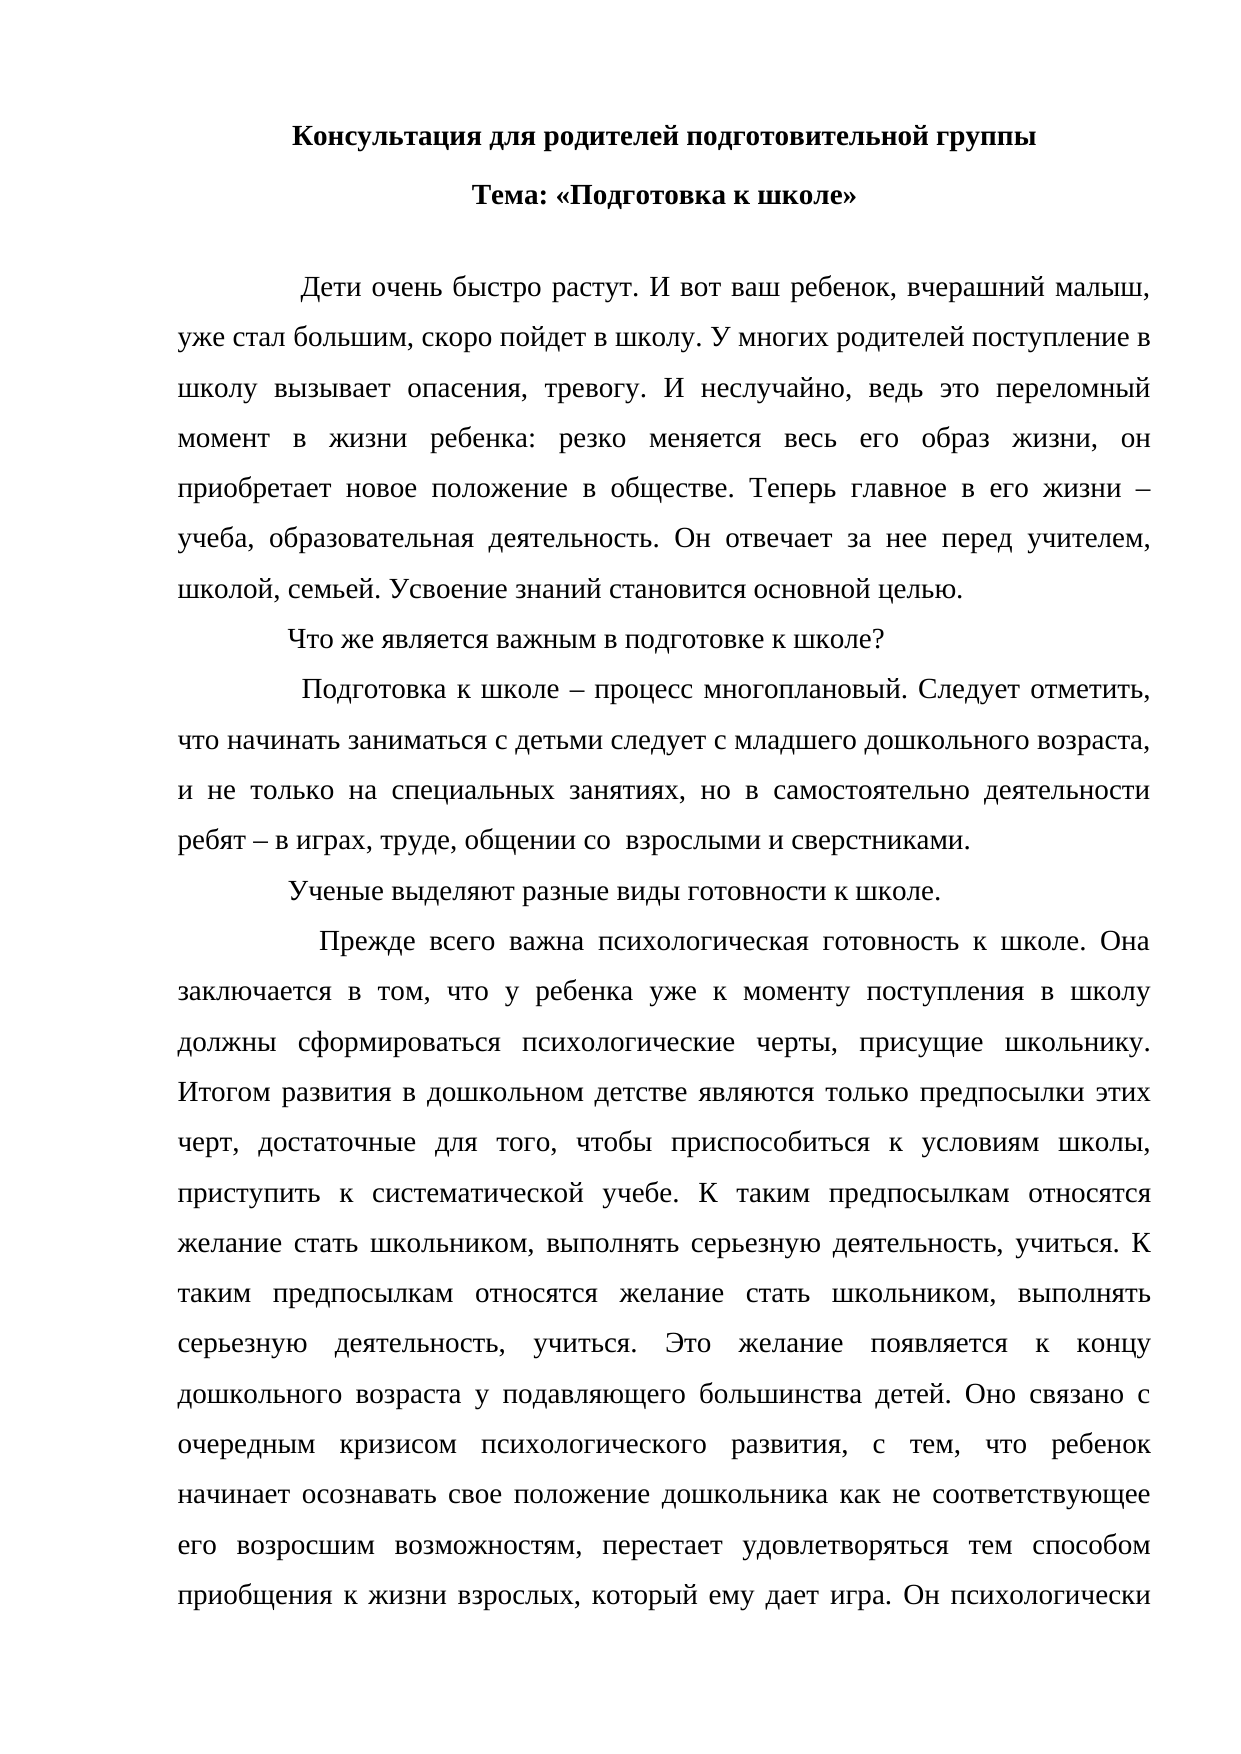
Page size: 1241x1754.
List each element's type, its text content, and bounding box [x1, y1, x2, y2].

text Ученые выделяют разные виды готовности к школе. [177, 873, 1152, 906]
text Что же является важным в подготовке к школе? [177, 621, 1152, 655]
subtitle Тема: «Подготовка к школе» [177, 177, 1152, 211]
subtitle Консультация для родителей подготовительной группы [177, 118, 1152, 152]
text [177, 923, 1152, 1611]
text Дети очень быстро растут. И вот ваш ребенок, вчерашний малыш, уже стал большим, скоро пойдет в школу. У многих родителей поступление в школу вызывает опасения, тревогу. И неслучайно, ведь это переломный момент в жизни ребенка: резко меняется весь его образ жизни, он приобретает новое положение в обществе. Теперь главное в его жизни – учеба, образовательная деятельность. Он отвечает за нее перед учителем, школой, семьей. Усвоение знаний становится основной целью. [177, 269, 1152, 604]
text Подготовка к школе – процесс многоплановый. Следует отметить, что начинать заниматься с детьми следует с младшего дошкольного возраста, и не только на специальных занятиях, но в самостоятельно деятельности ребят – в играх, труде, общении со взрослыми и сверстниками. [177, 672, 1152, 856]
